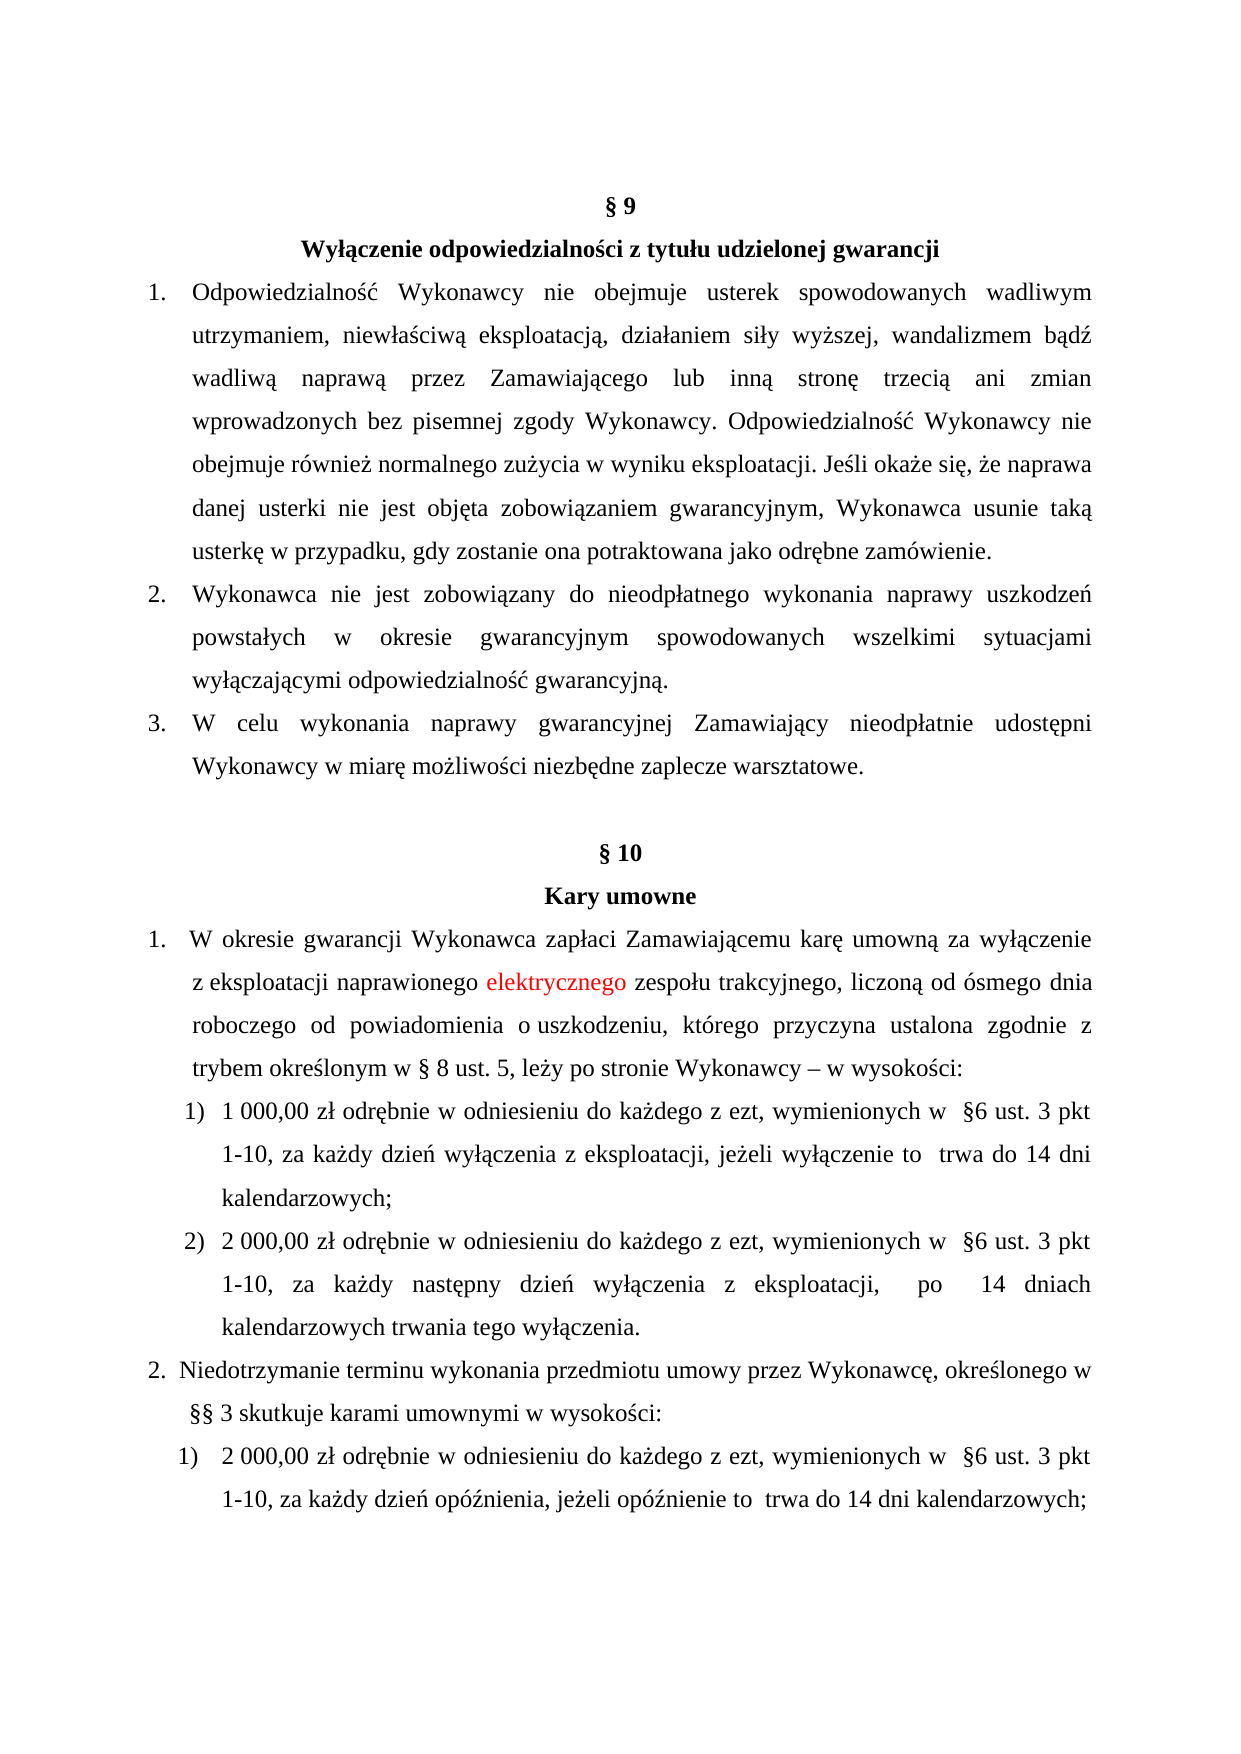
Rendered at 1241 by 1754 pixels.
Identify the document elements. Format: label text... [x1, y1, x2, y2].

list 2 000,00 zł odrębnie w odniesieniu do każdego z ezt, wymienionych w §6 ust. 3 pkt 1-10, za każdy następny dzień wyłączenia z eksploatacji, po 14 dniach kalendarzowych trwania tego wyłączenia. [184, 1226, 1093, 1341]
list Odpowiedzialność Wykonawcy nie obejmuje usterek spowodowanych wadliwym utrzymaniem, niewłaściwą eksploatacją, działaniem siły wyższej, wandalizmem bądź wadliwą naprawą przez Zamawiającego lub inną stronę trzecią ani zmian wprowadzonych bez pisemnej zgody Wykonawcy. Odpowiedzialność Wykonawcy nie obejmuje również normalnego zużycia w wyniku eksploatacji. Jeśli okaże się, że naprawa danej usterki nie jest objęta zobowiązaniem gwarancyjnym, Wykonawca usunie taką usterkę w przypadku, gdy zostanie ona potraktowana jako odrębne zamówienie. [148, 277, 1093, 564]
list W celu wykonania naprawy gwarancyjnej Zamawiający nieodpłatnie udostępni Wykonawcy w miarę możliwości niezbędne zaplecze warsztatowe. [148, 708, 1093, 780]
text Kary umowne [148, 881, 1093, 909]
list W okresie gwarancji Wykonawca zapłaci Zamawiającemu karę umowną za wyłączenie z eksploatacji naprawionego elektrycznego zespołu trakcyjnego, liczoną od ósmego dnia roboczego od powiadomienia o uszkodzeniu, którego przyczyna ustalona zgodnie z trybem określonym w § 8 ust. 5, leży po stronie Wykonawcy – w wysokości: [148, 924, 1093, 1082]
list Wykonawca nie jest zobowiązany do nieodpłatnego wykonania naprawy uszkodzeń powstałych w okresie gwarancyjnym spowodowanych wszelkimi sytuacjami wyłączającymi odpowiedzialność gwarancyjną. [148, 579, 1093, 694]
list 2 000,00 zł odrębnie w odniesieniu do każdego z ezt, wymienionych w §6 ust. 3 pkt 1-10, za każdy dzień opóźnienia, jeżeli opóźnienie to trwa do 14 dni kalendarzowych; [177, 1441, 1093, 1513]
text § 10 [148, 838, 1093, 866]
text § 9 [148, 191, 1093, 219]
text Wyłączenie odpowiedzialności z tytułu udzielonej gwarancji [148, 234, 1093, 263]
list 1 000,00 zł odrębnie w odniesieniu do każdego z ezt, wymienionych w §6 ust. 3 pkt 1-10, za każdy dzień wyłączenia z eksploatacji, jeżeli wyłączenie to trwa do 14 dni kalendarzowych; [184, 1096, 1093, 1211]
text 2. Niedotrzymanie terminu wykonania przedmiotu umowy przez Wykonawcę, określonego w § 3 skutkuje karami umownymi w wysokości: [148, 1355, 1093, 1427]
